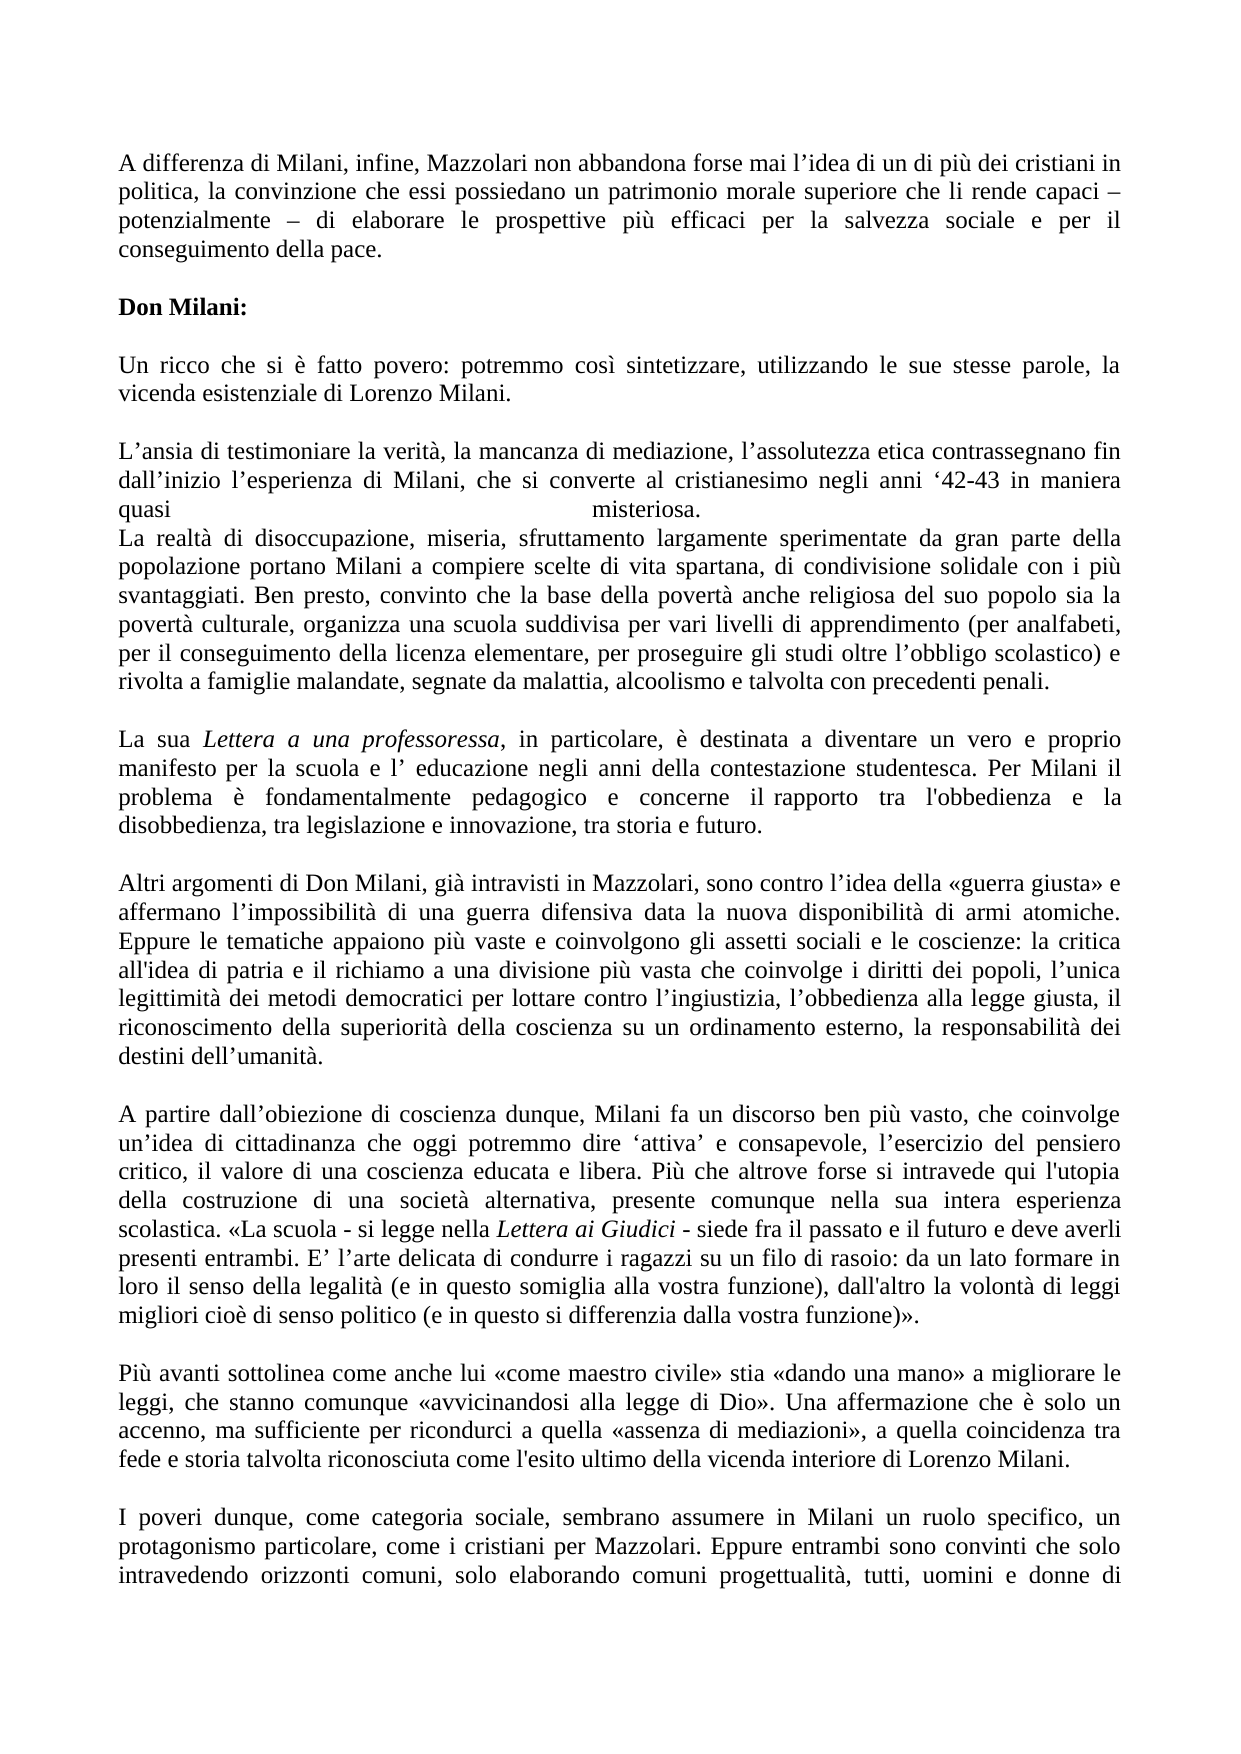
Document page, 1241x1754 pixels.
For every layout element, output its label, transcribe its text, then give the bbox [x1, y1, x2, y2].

text Un ricco che si è fatto povero: potremmo così sintetizzare, utilizzando le sue stesse parole, la vicenda esistenziale di Lorenzo Milani. [118, 350, 1122, 407]
text Altri argomenti di Don Milani, già intravisti in Mazzolari, sono contro l’idea della «guerra giusta» e affermano l’impossibilità di una guerra difensiva data la nuova disponibilità di armi atomiche. Eppure le tematiche appaiono più vaste e coinvolgono gli assetti sociali e le coscienze: la critica all'idea di patria e il richiamo a una divisione più vasta che coinvolge i diritti dei popoli, l’unica legittimità dei metodi democratici per lottare contro l’ingiustizia, l’obbedienza alla legge giusta, il riconoscimento della superiorità della coscienza su un ordinamento esterno, la responsabilità dei destini dell’umanità. [118, 868, 1122, 1070]
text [118, 1502, 1122, 1588]
text L’ansia di testimoniare la verità, la mancanza di mediazione, l’assolutezza etica contrassegnano fin dall’inizio l’esperienza di Milani, che si converte al cristianesimo negli anni ‘42-43 in maniera quasi misteriosa. La realtà di disoccupazione, miseria, sfruttamento largamente sperimentate da gran parte della popolazione portano Milani a compiere scelte di vita spartana, di condivisione solidale con i più svantaggiati. Ben presto, convinto che la base della povertà anche religiosa del suo popolo sia la povertà culturale, organizza una scuola suddivisa per vari livelli di apprendimento (per analfabeti, per il conseguimento della licenza elementare, per proseguire gli studi oltre l’obbligo scolastico) e rivolta a famiglie malandate, segnate da malattia, alcoolismo e talvolta con precedenti penali. [118, 436, 1122, 695]
text Don Milani: [118, 292, 1122, 321]
text Più avanti sottolinea come anche lui «come maestro civile» stia «dando una mano» a migliorare le leggi, che stanno comunque «avvicinandosi alla legge di Dio». Una affermazione che è solo un accenno, ma sufficiente per ricondurci a quella «assenza di mediazioni», a quella coincidenza tra fede e storia talvolta riconosciuta come l'esito ultimo della vicenda interiore di Lorenzo Milani. [118, 1358, 1122, 1473]
text A partire dall’obiezione di coscienza dunque, Milani fa un discorso ben più vasto, che coinvolge un’idea di cittadinanza che oggi potremmo dire ‘attiva’ e consapevole, l’esercizio del pensiero critico, il valore di una coscienza educata e libera. Più che altrove forse si intravede qui l'utopia della costruzione di una società alternativa, presente comunque nella sua intera esperienza scolastica. «La scuola - si legge nella Lettera ai Giudici - siede fra il passato e il futuro e deve averli presenti entrambi. E’ l’arte delicata di condurre i ragazzi su un filo di rasoio: da un lato formare in loro il senso della legalità (e in questo somiglia alla vostra funzione), dall'altro la volontà di leggi migliori cioè di senso politico (e in questo si differenzia dalla vostra funzione)». [118, 1099, 1122, 1329]
text La sua Lettera a una professoressa, in particolare, è destinata a diventare un vero e proprio manifesto per la scuola e l’ educazione negli anni della contestazione studentesca. Per Milani il problema è fondamentalmente pedagogico e concerne il rapporto tra l'obbedienza e la disobbedienza, tra legislazione e innovazione, tra storia e futuro. [118, 724, 1122, 839]
text A differenza di Milani, infine, Mazzolari non abbandona forse mai l’idea di un di più dei cristiani in politica, la convinzione che essi possiedano un patrimonio morale superiore che li rende capaci – potenzialmente – di elaborare le prospettive più efficaci per la salvezza sociale e per il conseguimento della pace. [118, 148, 1122, 263]
